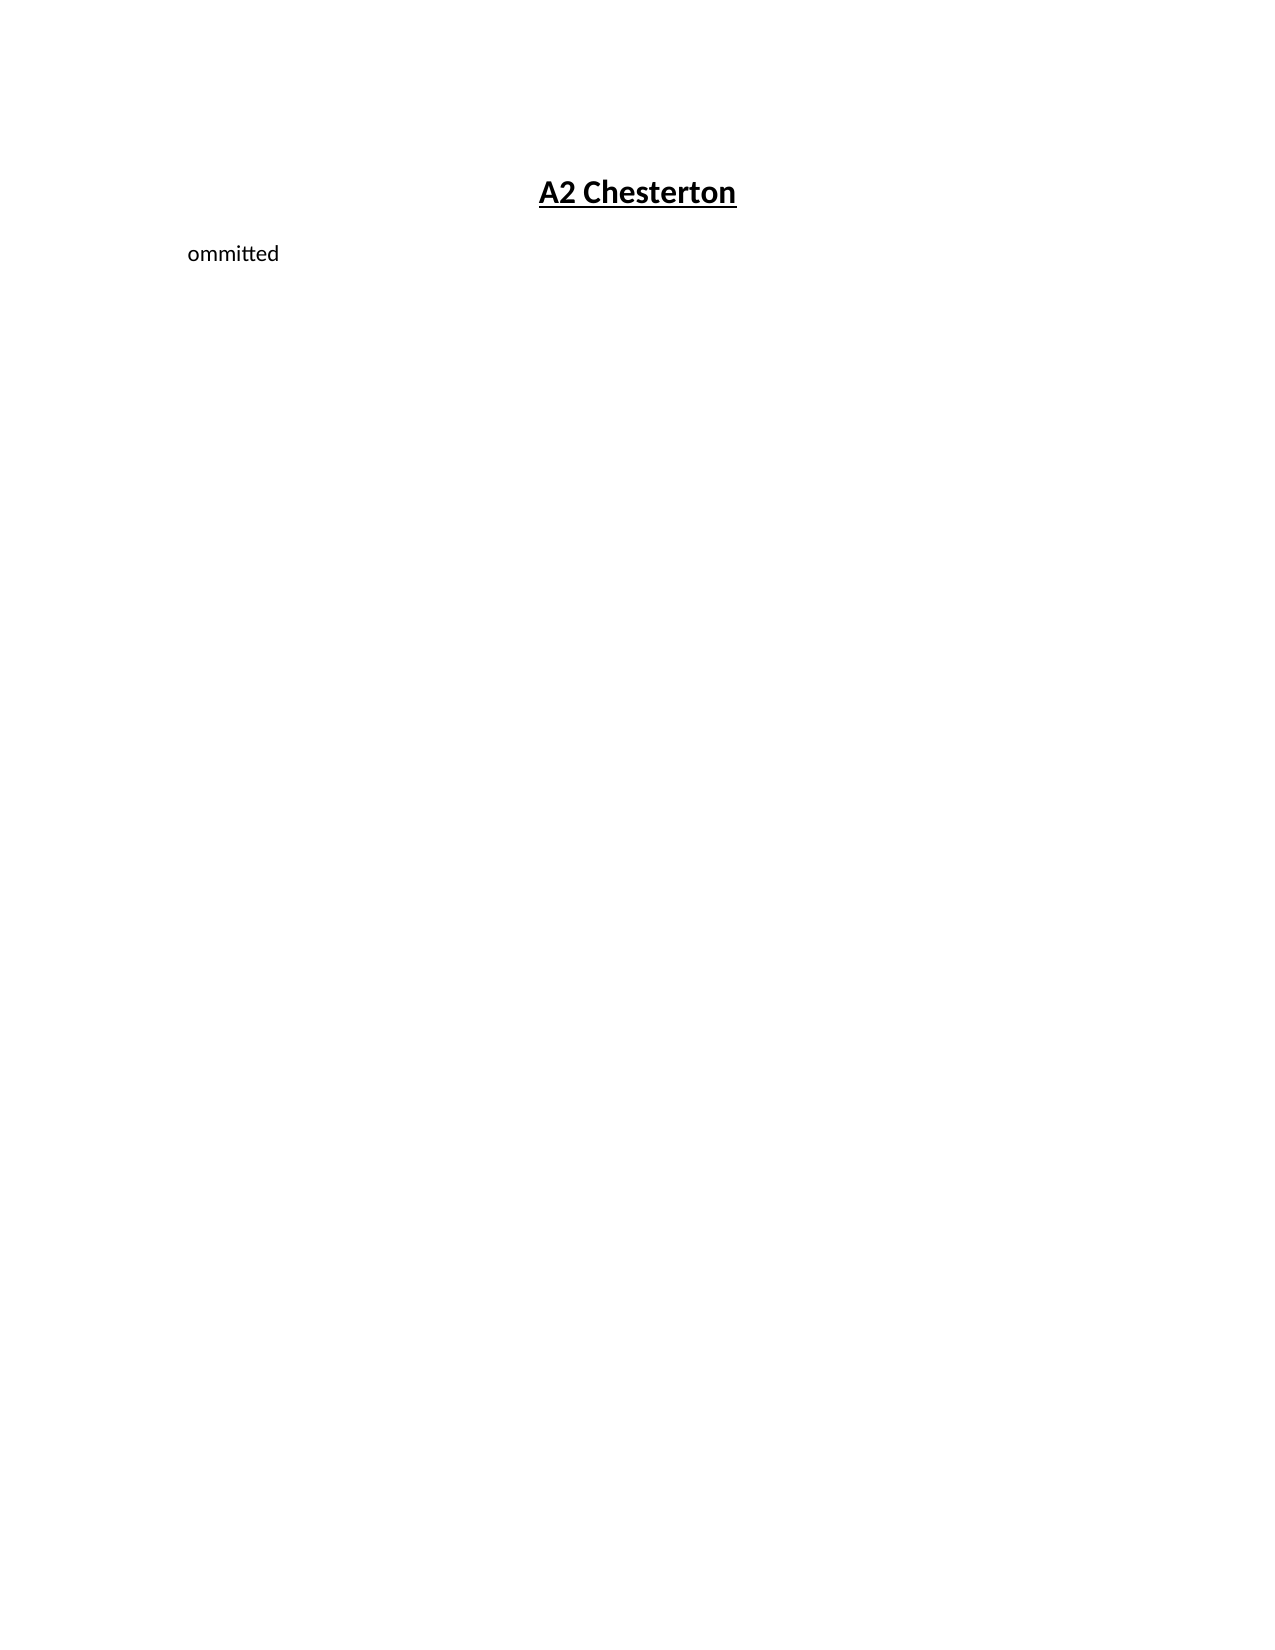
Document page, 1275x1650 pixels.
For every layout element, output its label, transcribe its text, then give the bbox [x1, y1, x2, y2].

text ommitted [187, 239, 1087, 268]
subtitle A2 Chesterton [187, 171, 1087, 212]
